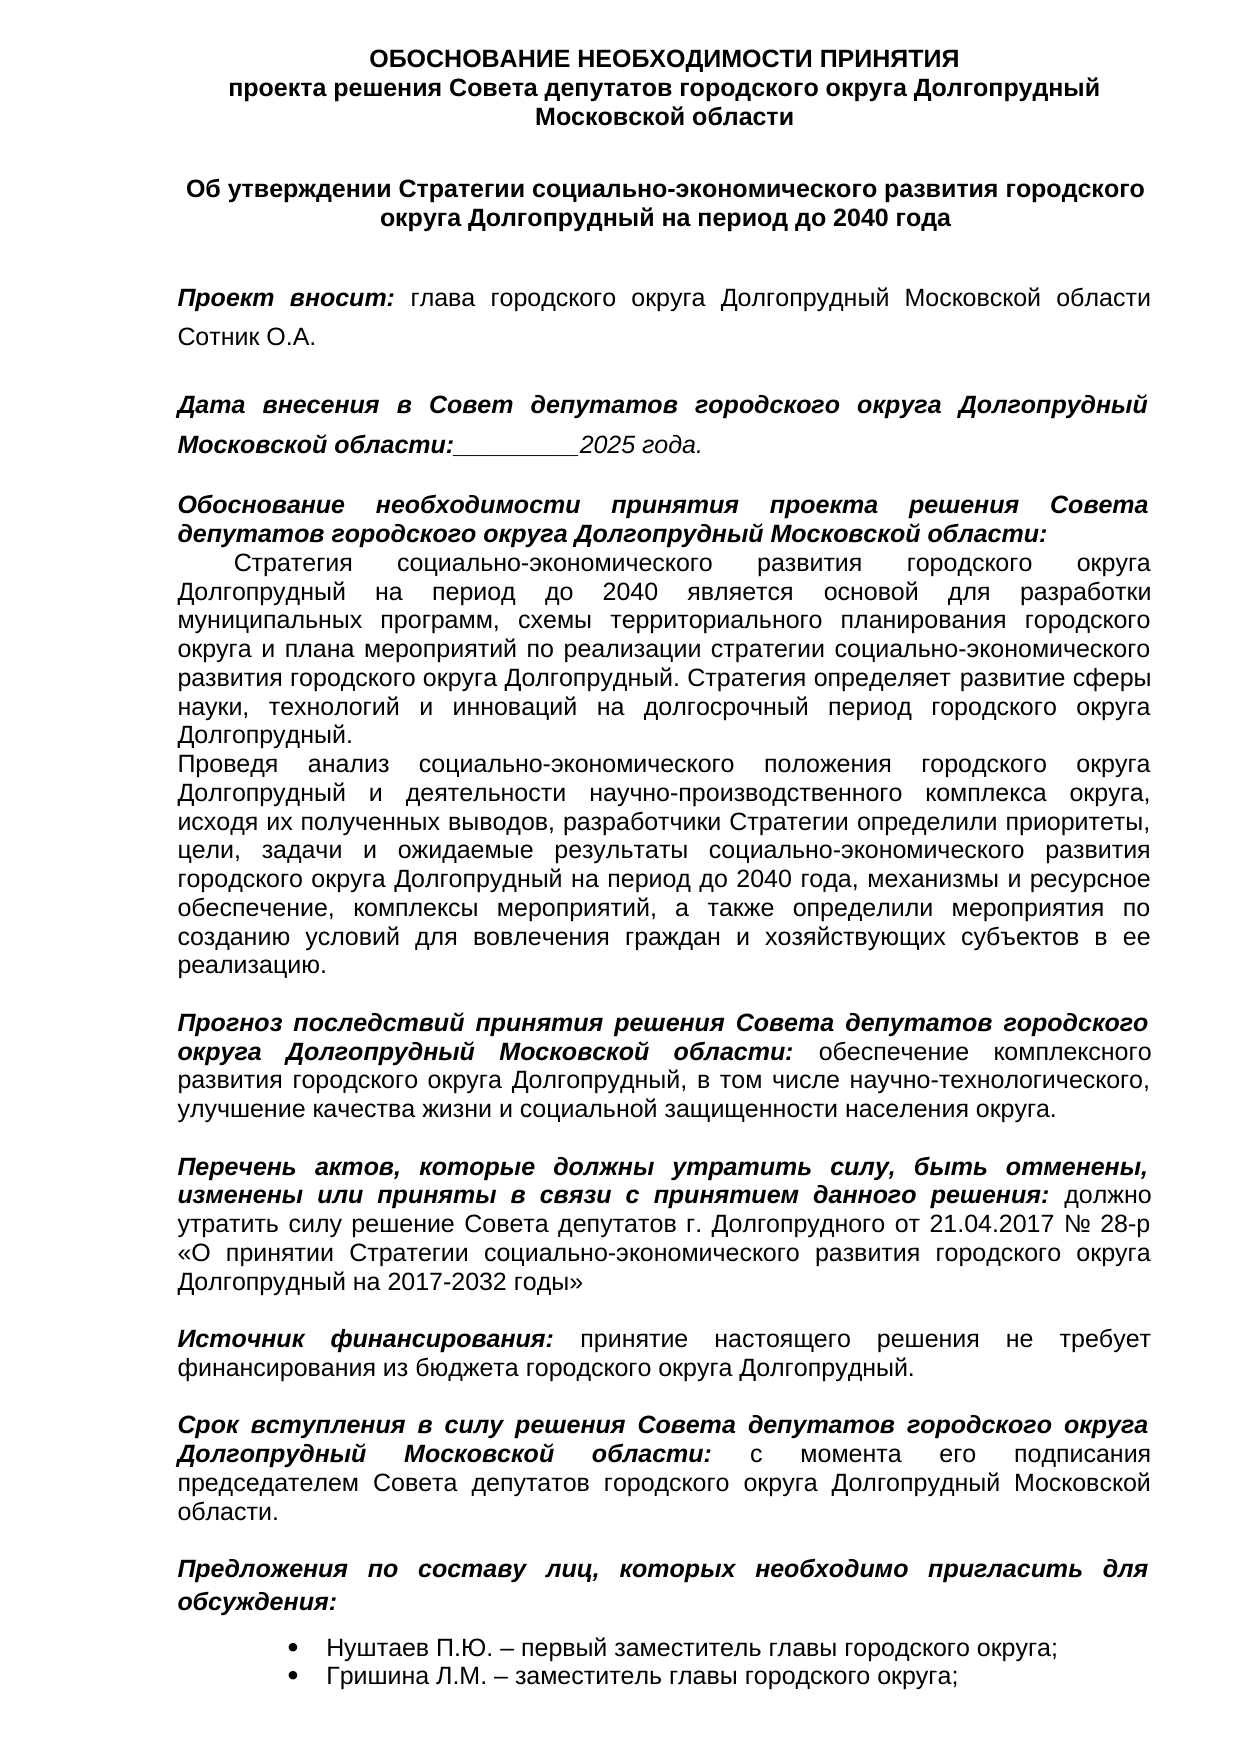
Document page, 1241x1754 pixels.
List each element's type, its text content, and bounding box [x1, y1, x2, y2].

text Стратегия социально-экономического развития городского округа Долгопрудный на период до 2040 является основой для разработки муниципальных программ, схемы территориального планирования городского округа и плана мероприятий по реализации стратегии социально-экономического развития городского округа Долгопрудный. Стратегия определяет развитие сферы науки, технологий и инноваций на долгосрочный период городского округа Долгопрудный. [177, 548, 1152, 749]
list Гришина Л.М. – заместитель главы городского округа; [288, 1661, 1152, 1690]
text ОБОСНОВАНИЕ НЕОБХОДИМОСТИ ПРИНЯТИЯ [177, 44, 1152, 73]
text Предложения по составу лиц, которых необходимо пригласить для обсуждения: [177, 1554, 1152, 1616]
text Перечень актов, которые должны утратить силу, быть отменены, изменены или приняты в связи с принятием данного решения: должно утратить силу решение Совета депутатов г. Долгопрудного от 21.04.2017 № 28-р «О принятии Стратегии социально-экономического развития городского округа Долгопрудный на 2017-2032 годы» [177, 1151, 1152, 1295]
text Об утверждении Стратегии социально-экономического развития городского округа Долгопрудный на период до 2040 года [177, 174, 1154, 231]
text проекта решения Совета депутатов городского округа Долгопрудный Московской области [177, 73, 1152, 131]
text Источник финансирования: принятие настоящего решения не требует финансирования из бюджета городского округа Долгопрудный. [177, 1324, 1152, 1381]
list Нуштаев П.Ю. – первый заместитель главы городского округа; [288, 1632, 1152, 1661]
text Проект вносит: глава городского округа Долгопрудный Московской области Сотник О.А. [177, 274, 1152, 353]
text Дата внесения в Совет депутатов городского округа Долгопрудный Московской области:_________2025 года. [177, 382, 1152, 461]
text Обоснование необходимости принятия проекта решения Совета депутатов городского округа Долгопрудный Московской области: [177, 490, 1152, 548]
text Проведя анализ социально-экономического положения городского округа Долгопрудный и деятельности научно-производственного комплекса округа, исходя их полученных выводов, разработчики Стратегии определили приоритеты, цели, задачи и ожидаемые результаты социально-экономического развития городского округа Долгопрудный на период до 2040 года, механизмы и ресурсное обеспечение, комплексы мероприятий, а также определили мероприятия по созданию условий для вовлечения граждан и хозяйствующих субъектов в ее реализацию. [177, 749, 1152, 979]
text Срок вступления в силу решения Совета депутатов городского округа Долгопрудный Московской области: с момента его подписания председателем Совета депутатов городского округа Долгопрудный Московской области. [177, 1410, 1152, 1525]
text Прогноз последствий принятия решения Совета депутатов городского округа Долгопрудный Московской области: обеспечение комплексного развития городского округа Долгопрудный, в том числе научно-технологического, улучшение качества жизни и социальной защищенности населения округа. [177, 1008, 1152, 1123]
